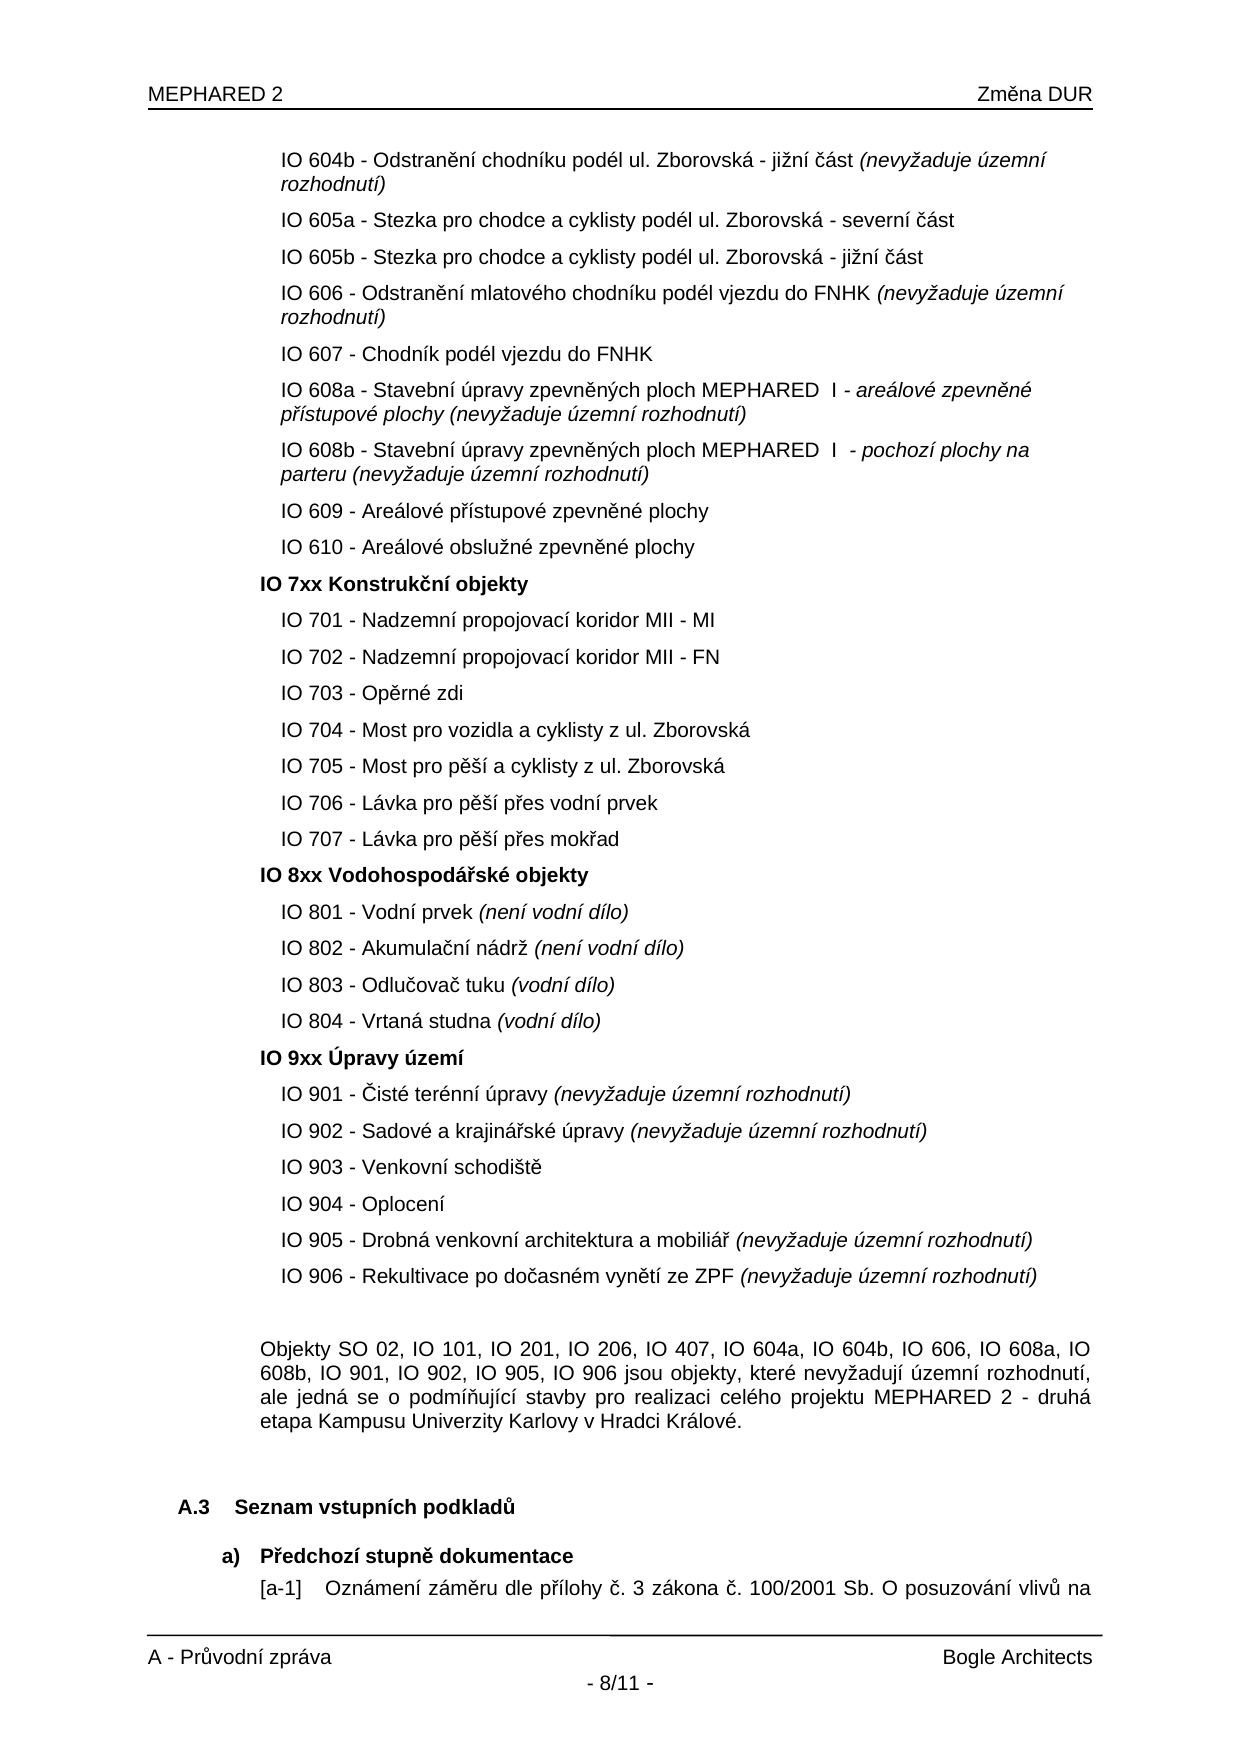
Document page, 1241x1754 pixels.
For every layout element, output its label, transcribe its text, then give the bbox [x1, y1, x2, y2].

list IO 604b - Odstranění chodníku podél ul. Zborovská - jižní část (nevyžaduje územní rozhodnutí) [281, 148, 1093, 196]
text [260, 1576, 1093, 1600]
list IO 706 - Lávka pro pěší přes vodní prvek [266, 790, 1093, 814]
list IO 607 - Chodník podél vjezdu do FNHK [266, 341, 1093, 365]
list IO 701 - Nadzemní propojovací koridor MII - MI [266, 608, 1093, 632]
subtitle IO 9xx Úpravy území [260, 1046, 1093, 1069]
list IO 704 - Most pro vozidla a cyklisty z ul. Zborovská [266, 717, 1093, 741]
list IO 804 - Vrtaná studna (vodní dílo) [266, 1009, 1093, 1033]
subtitle IO 7xx Konstrukční objekty [260, 572, 1093, 596]
subtitle IO 8xx Vodohospodářské objekty [260, 863, 1093, 887]
list IO 707 - Lávka pro pěší přes mokřad [266, 827, 1093, 851]
list IO 605b - Stezka pro chodce a cyklisty podél ul. Zborovská - jižní část [266, 244, 1093, 268]
list IO 801 - Vodní prvek [266, 900, 1093, 924]
list IO 608a - Stavební úpravy zpevněných ploch MEPHARED I - areálové zpevněné přístupové plochy [266, 378, 1093, 426]
list IO 606 - Odstranění mlatového chodníku podél vjezdu do FNHK (nevyžaduje územní rozhodnutí) [266, 281, 1093, 329]
list IO 803 - Odlučovač tuku (vodní dílo) [266, 973, 1093, 997]
text Seznam vstupních podkladů [177, 1494, 1093, 1518]
list IO 906 - Rekultivace po dočasném vynětí ze ZPF (nevyžaduje územní rozhodnutí) [266, 1264, 1093, 1288]
list IO 901 - Čisté terénní úpravy (nevyžaduje územní rozhodnutí) [266, 1082, 1093, 1106]
list IO 608b - Stavební úpravy zpevněných ploch MEPHARED I - pochozí plochy na parteru [266, 438, 1093, 486]
list IO 802 - Akumulační nádrž (není vodní dílo) [266, 936, 1093, 960]
list IO 705 - Most pro pěší a cyklisty z ul. Zborovská [266, 754, 1093, 778]
list IO 703 - Opěrné zdi [266, 681, 1093, 705]
text Předchozí stupně dokumentace [222, 1543, 1093, 1567]
list IO 905 - Drobná venkovní architektura a mobiliář (nevyžaduje územní rozhodnutí) [266, 1228, 1093, 1252]
list IO 702 - Nadzemní propojovací koridor MII - FN [266, 644, 1093, 668]
list IO 609 - Areálové přístupové zpevněné plochy [266, 499, 1093, 523]
list IO 903 - Venkovní schodiště [266, 1155, 1093, 1179]
list IO 605a - Stezka pro chodce a cyklisty podél ul. Zborovská - severní část [281, 208, 1093, 232]
list IO 904 - Oplocení [266, 1191, 1093, 1215]
list IO 902 - Sadové a krajinářské úpravy (nevyžaduje územní rozhodnutí) [266, 1118, 1093, 1142]
list IO 610 - Areálové obslužné zpevněné plochy [266, 535, 1093, 559]
